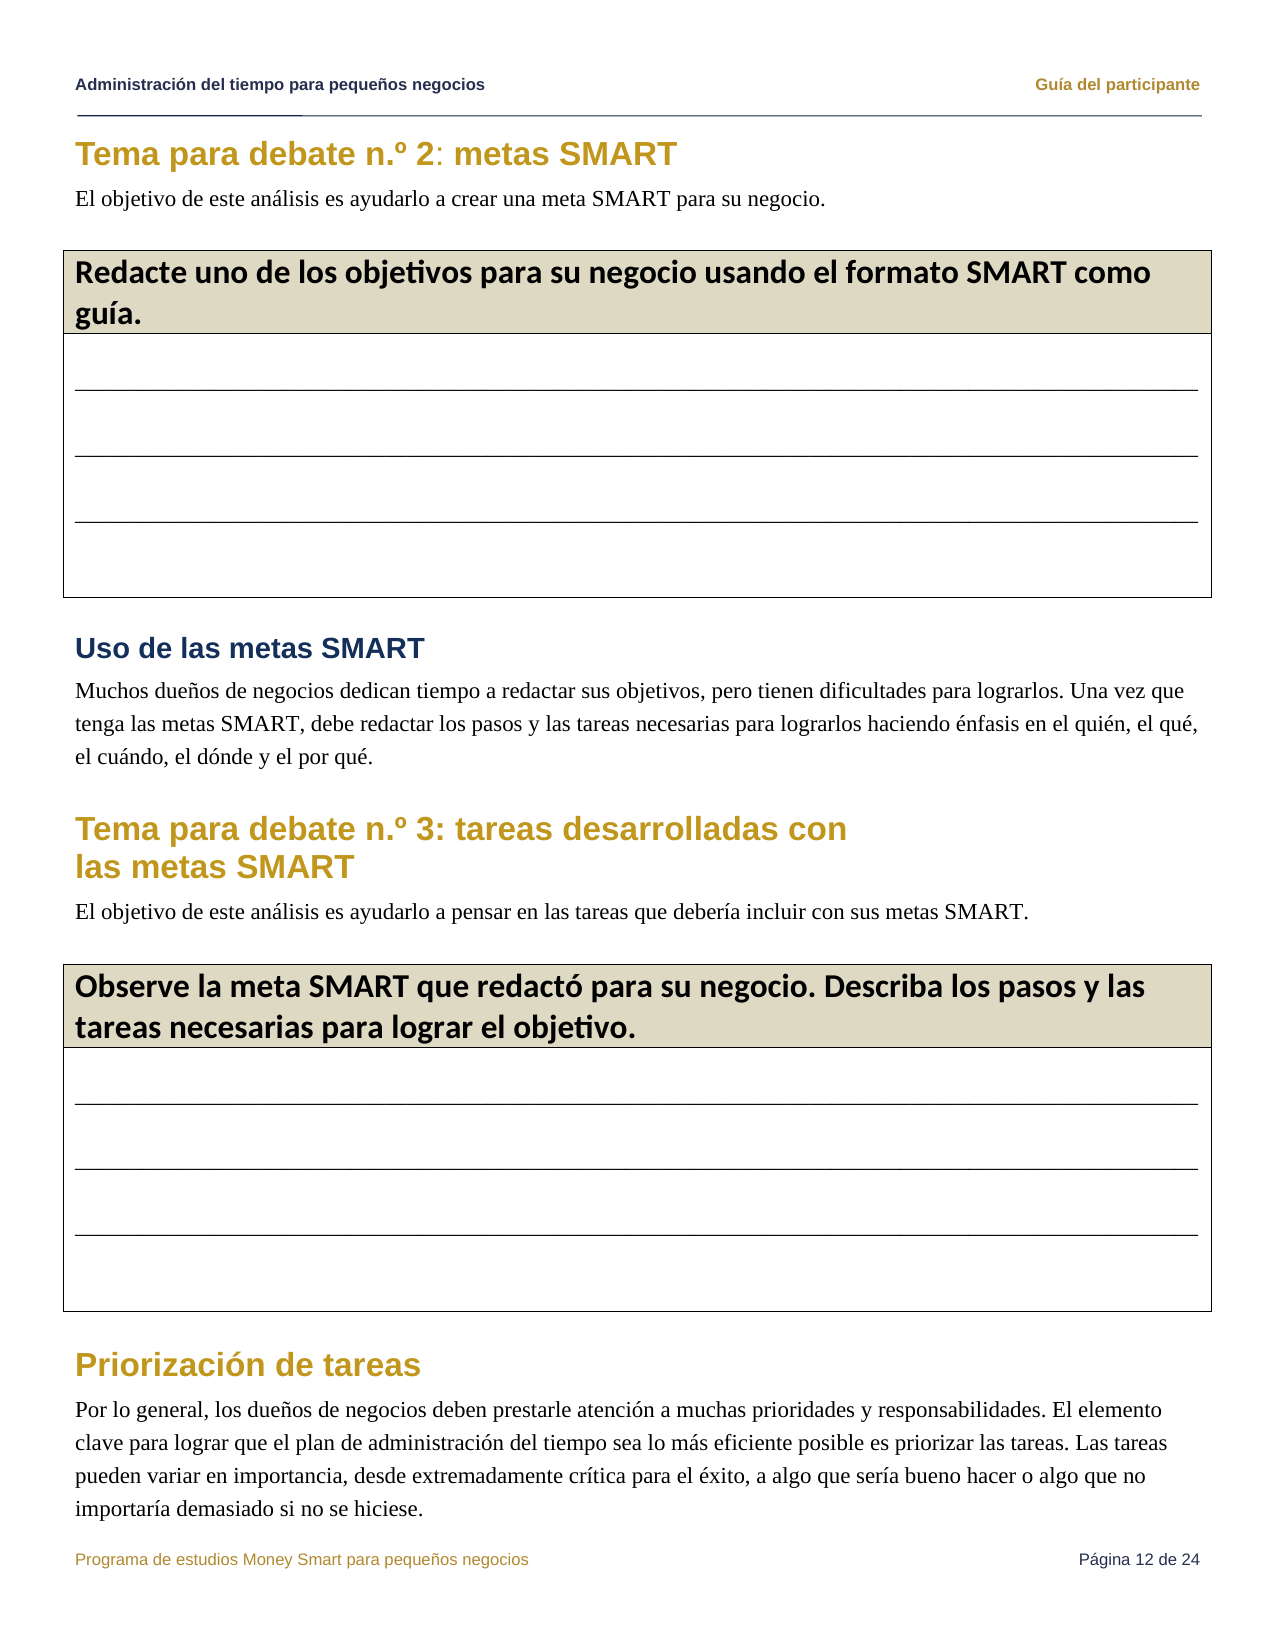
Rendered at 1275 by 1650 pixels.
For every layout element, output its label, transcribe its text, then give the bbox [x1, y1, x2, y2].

table_cell __________________________________________________________________________________________________ __________________________________________________________________________________________________ __________________________________________________________________________________________________ [64, 334, 1211, 597]
text El objetivo de este análisis es ayudarlo a crear una meta SMART para su negocio. [75, 184, 1200, 211]
subtitle Tema para debate n.º 3: tareas desarrolladas con las metas SMART [75, 809, 1200, 886]
table_header Observe la meta SMART que redactó para su negocio. Describa los pasos y las tareas necesarias para lograr el objetivo. [64, 965, 1211, 1047]
text Muchos dueños de negocios dedican tiempo a redactar sus objetivos, pero tienen dificultades para lograrlos. Una vez que tenga las metas SMART, debe redactar los pasos y las tareas necesarias para lograrlos haciendo énfasis en el quién, el qué, el cuándo, el dónde y el por qué. [75, 677, 1200, 769]
subtitle Priorización de tareas [75, 1345, 1200, 1383]
table_header Redacte uno de los objetivos para su negocio usando el formato SMART como guía. [64, 251, 1211, 333]
text Por lo general, los dueños de negocios deben prestarle atención a muchas prioridades y responsabilidades. El elemento clave para lograr que el plan de administración del tiempo sea lo más eficiente posible es priorizar las tareas. Las tareas pueden variar en importancia, desde extremadamente crítica para el éxito, a algo que sería bueno hacer o algo que no importaría demasiado si no se hiciese. [75, 1396, 1200, 1521]
subtitle Tema para debate n.º 2: metas SMART [75, 134, 1200, 172]
table_cell __________________________________________________________________________________________________ __________________________________________________________________________________________________ __________________________________________________________________________________________________ [64, 1048, 1211, 1311]
text El objetivo de este análisis es ayudarlo a pensar en las tareas que debería incluir con sus metas SMART. [75, 898, 1200, 925]
subtitle Uso de las metas SMART [75, 631, 1200, 665]
